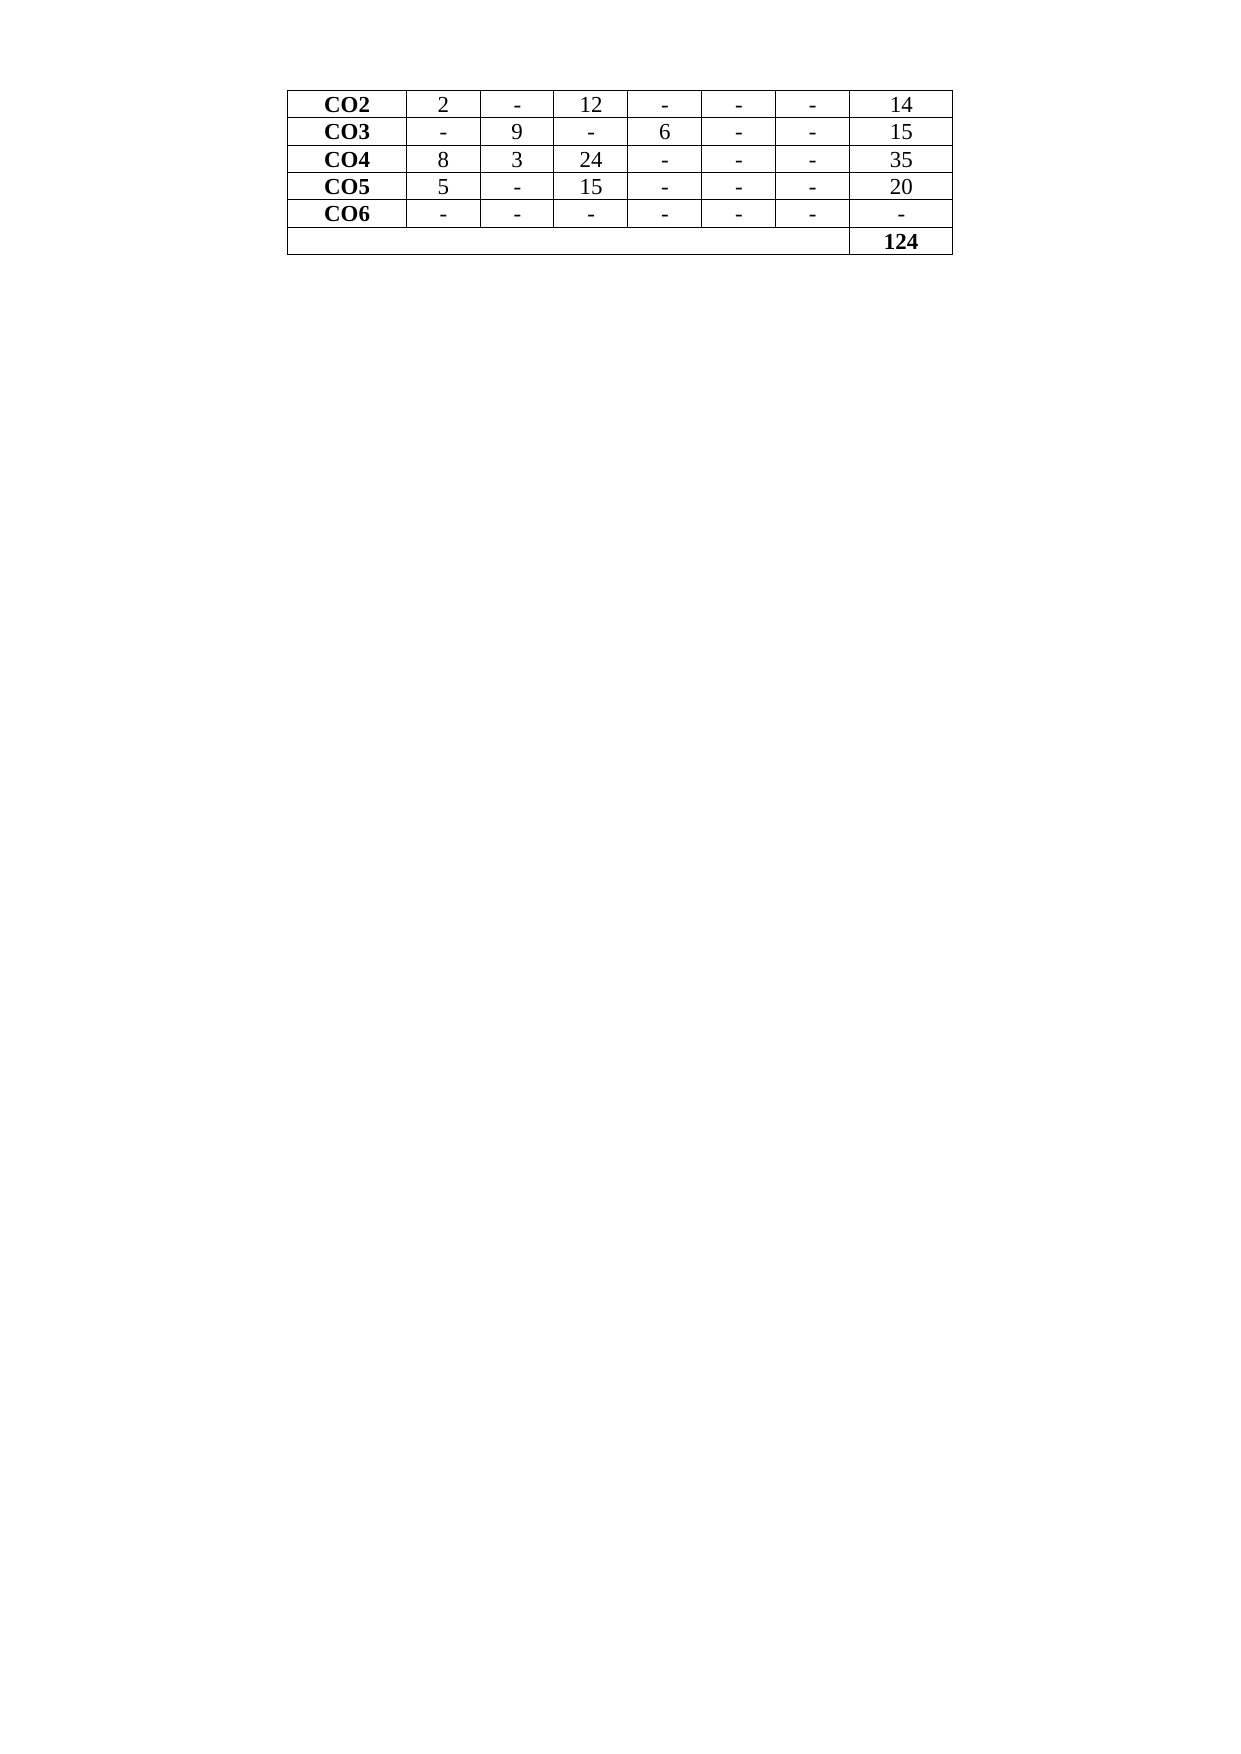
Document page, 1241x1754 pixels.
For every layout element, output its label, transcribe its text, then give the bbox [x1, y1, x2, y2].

table_cell 124 [850, 228, 952, 254]
table_cell - [850, 200, 952, 227]
table_cell 8 [407, 146, 480, 172]
table_cell - [554, 200, 627, 227]
table_cell 12 [554, 91, 627, 117]
table_cell - [407, 200, 480, 227]
table_cell - [628, 146, 701, 172]
table_cell - [702, 118, 775, 144]
table_cell CO2 [288, 91, 406, 117]
table_cell - [628, 91, 701, 117]
table_cell - [481, 173, 553, 199]
table_cell - [702, 200, 775, 227]
table_cell - [481, 200, 553, 227]
table_cell 20 [850, 173, 952, 199]
table_cell CO5 [288, 173, 406, 199]
table_cell - [554, 118, 627, 144]
table_cell - [628, 173, 701, 199]
table_cell - [776, 173, 849, 199]
table_cell 5 [407, 173, 480, 199]
table_cell - [481, 91, 553, 117]
table_cell 24 [554, 146, 627, 172]
table_cell - [702, 173, 775, 199]
table_cell 14 [850, 91, 952, 117]
table_cell 6 [628, 118, 701, 144]
table_cell 15 [554, 173, 627, 199]
table_cell - [776, 91, 849, 117]
table_cell - [776, 118, 849, 144]
table_cell 3 [481, 146, 553, 172]
table_cell - [628, 200, 701, 227]
table_cell - [702, 146, 775, 172]
table_cell CO4 [288, 146, 406, 172]
table_cell CO6 [288, 200, 406, 227]
table_cell - [776, 146, 849, 172]
table_cell 2 [407, 91, 480, 117]
table_cell 15 [850, 118, 952, 144]
table_cell 9 [481, 118, 553, 144]
table_cell CO3 [288, 118, 406, 144]
table_cell - [407, 118, 480, 144]
table_cell [288, 228, 849, 254]
table_cell 35 [850, 146, 952, 172]
table_cell - [702, 91, 775, 117]
table_cell - [776, 200, 849, 227]
